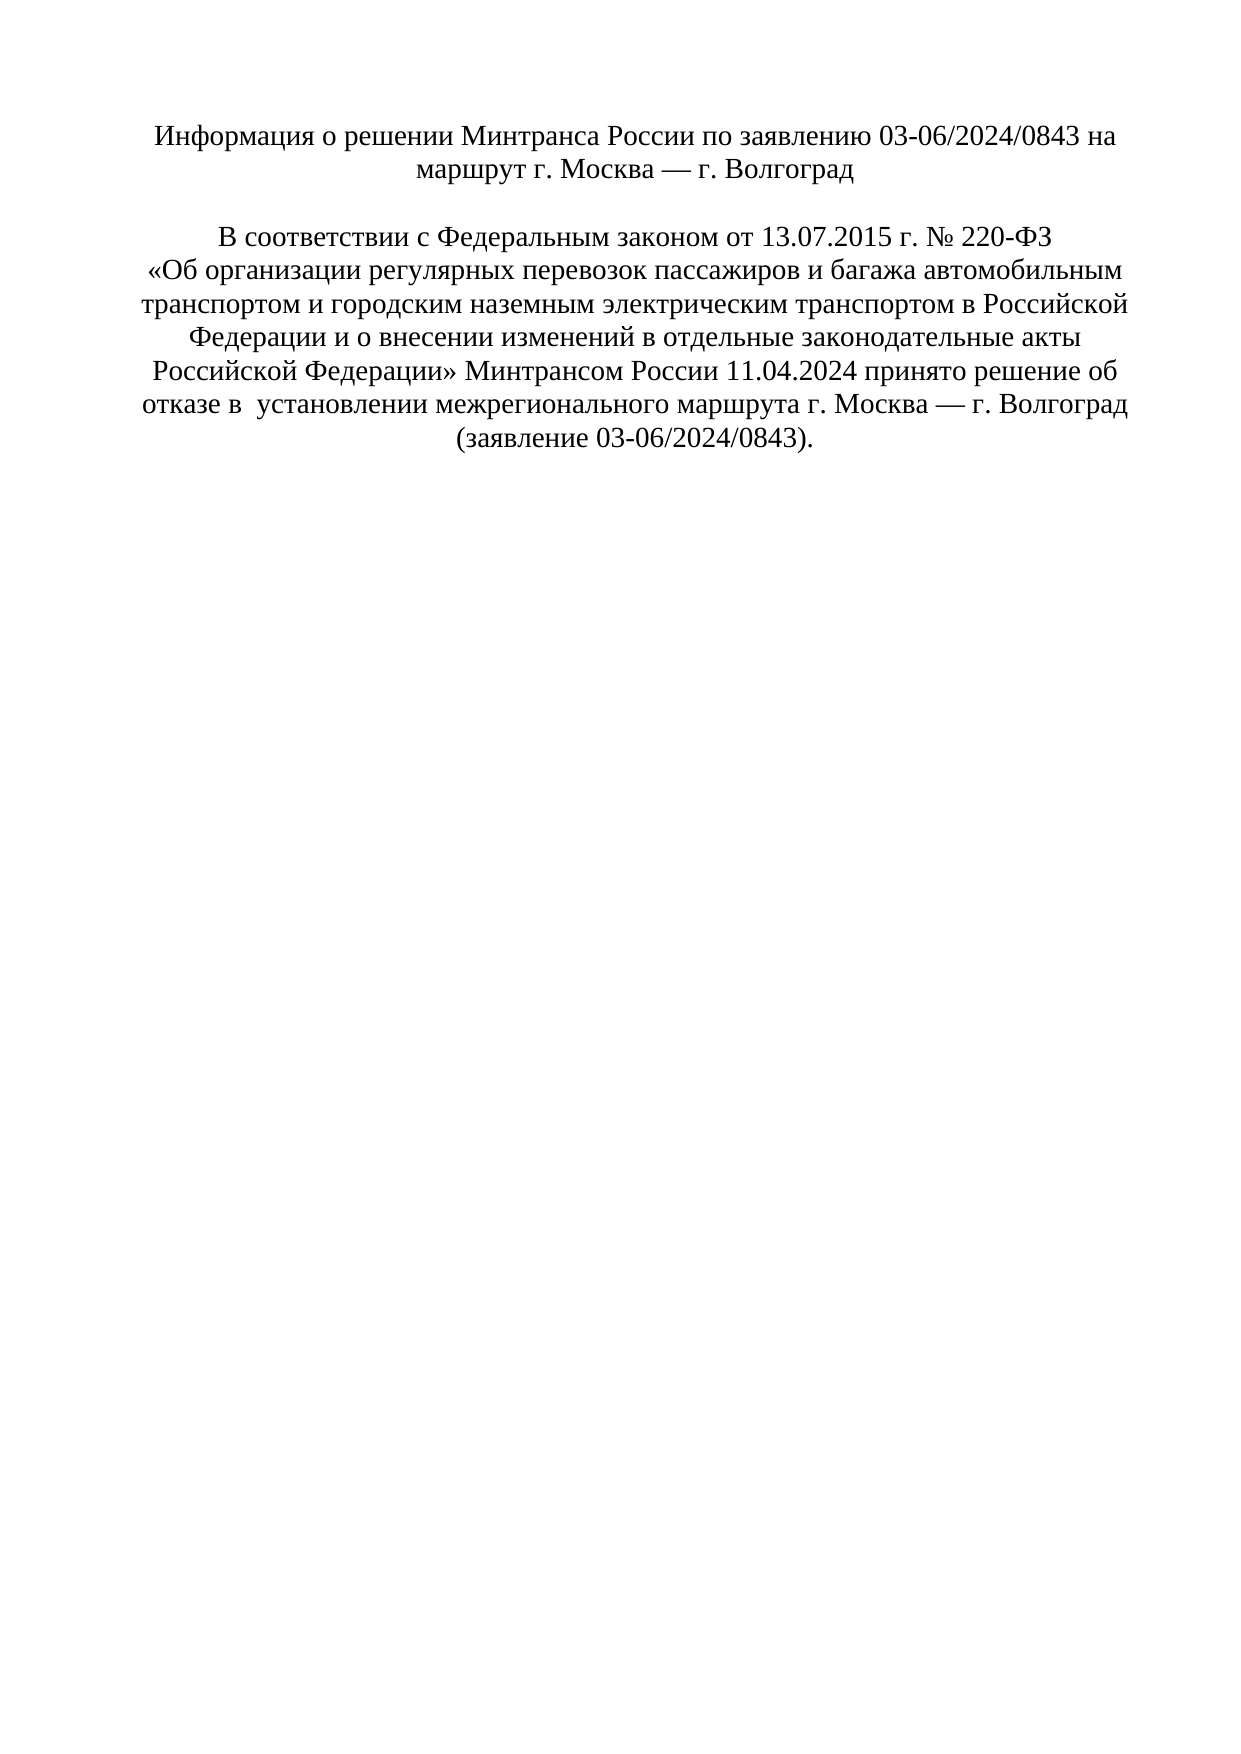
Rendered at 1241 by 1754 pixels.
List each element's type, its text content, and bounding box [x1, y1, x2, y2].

text Информация о решении Минтранса России по заявлению 03-06/2024/0843 на маршрут г. Москва — г. Волгоград [118, 118, 1152, 185]
text В соответствии с Федеральным законом от 13.07.2015 г. № 220-ФЗ «Об организации регулярных перевозок пассажиров и багажа автомобильным транспортом и городским наземным электрическим транспортом в Российской Федерации и о внесении изменений в отдельные законодательные акты Российской Федерации» Минтрансом России 11.04.2024 принято решение об отказе в установлении межрегионального маршрута г. Москва — г. Волгоград (заявление 03-06/2024/0843). [118, 219, 1152, 453]
